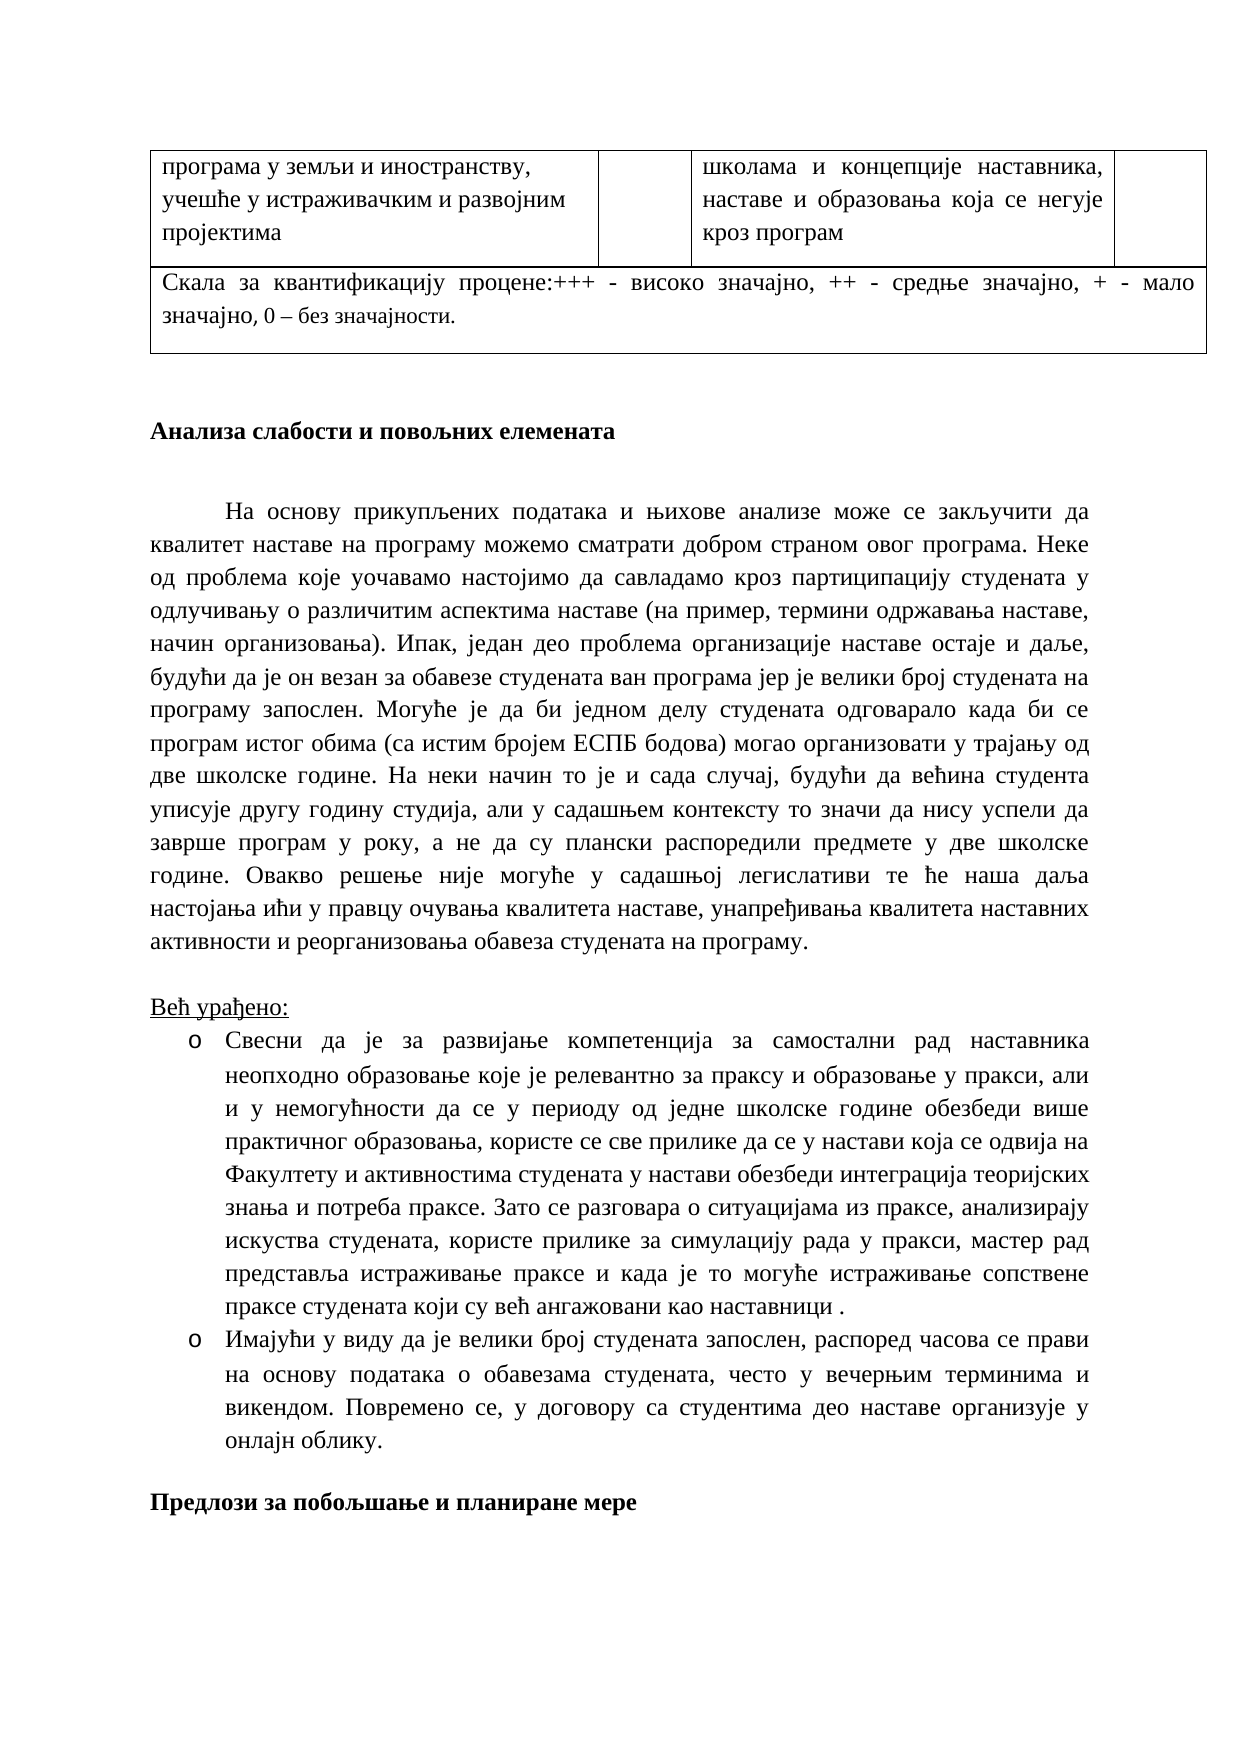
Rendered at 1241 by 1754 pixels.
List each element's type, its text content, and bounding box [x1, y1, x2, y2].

list Имајући у виду да је велики број студената запослен, распоред часова се прави на основу података о обавезама студената, често у вечерњим терминима и викендом. Повремено се, у договору са студентима део наставе организује у онлајн облику. [187, 1324, 1090, 1454]
text Већ урађено: [150, 992, 1090, 1021]
text На основу прикупљених података и њихове анализе може се закључити да квалитет наставе на програму можемо сматрати добром страном овог програма. Неке од проблема које уочавамо настојимо да савладамо кроз партиципацију студената у одлучивању о различитим аспектима наставе (на пример, термини одржавања наставе, начин организовања). Ипак, један део проблема организације наставе остаје и даље, будући да је он везан за обавезе студената ван програма јер је велики број студената на програму запослен. Могуће је да би једном делу студената одговарало када би се програм истог обима (са истим бројем ЕСПБ бодова) могао организовати у трајању од две школске године. На неки начин то је и сада случај, будући да већина студента уписује другу годину студија, али у садашњем контексту то значи да нису успели да заврше програм у року, а не да су плански распоредили предмете у две школске године. Овакво решење није могуће у садашњој легислативи те ће наша даља настојања ићи у правцу очувања квалитета наставе, унапређивања квалитета наставних активности и реорганизовања обавеза студената на програму. [150, 496, 1090, 954]
subtitle Анализа слабости и повољних елемената [150, 416, 1090, 444]
subtitle Предлози за побољшање и планиране мере [150, 1487, 1090, 1516]
list Свесни да је за развијање компетенција за самостални рад наставника неопходно образовање које је релевантно за праксу и образовање у пракси, али и у немогућности да се у периоду од једне школске године обезбеди више практичног образовања, користе се све прилике да се у настави која се одвија на Факултету и активностима студената у настави обезбеди интеграција теоријских знања и потреба праксе. Зато се разговара о ситуацијама из праксе, анализирају искуства студената, користе прилике за симулацију рада у пракси, мастер рад представља истраживање праксе и када је то могуће истраживање сопствене праксе студената који су већ ангажовани као наставници . [187, 1025, 1090, 1320]
